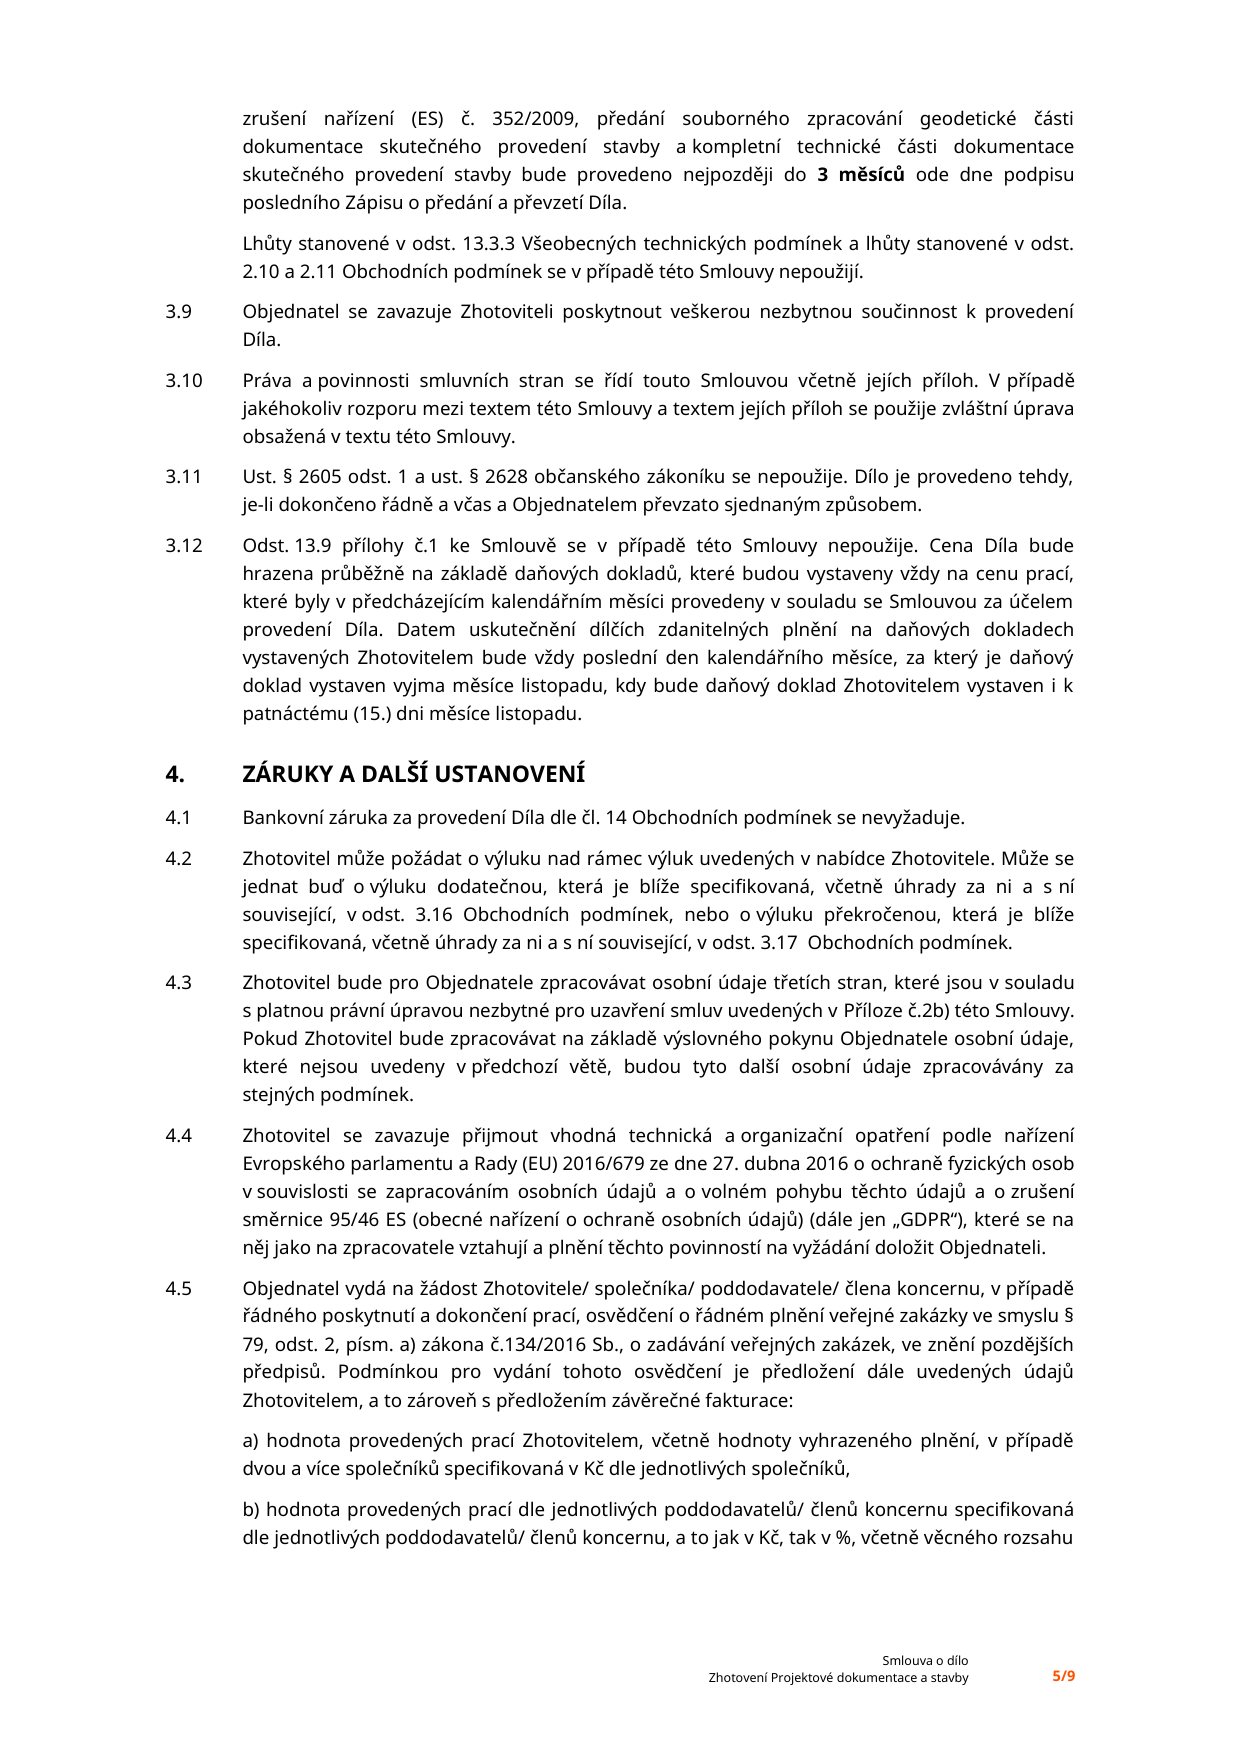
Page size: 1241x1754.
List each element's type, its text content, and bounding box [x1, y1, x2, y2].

list Objednatel vydá na žádost Zhotovitele/ společníka/ poddodavatele/ člena koncernu, v případě řádného poskytnutí a dokončení prací, osvědčení o řádném plnění veřejné zakázky ve smyslu § 79, odst. 2, písm. a) zákona č.134/2016 Sb., o zadávání veřejných zakázek, ve znění pozdějších předpisů. Podmínkou pro vydání tohoto osvědčení je předložení dále uvedených údajů Zhotovitelem, a to zároveň s předložením závěrečné fakturace: [165, 1275, 1075, 1412]
text Ust. § 2605 odst. 1 a ust. § 2628 občanského zákoníku se nepoužije. Dílo je provedeno tehdy, je-li dokončeno řádně a včas a Objednatelem převzato sjednaným způsobem. [165, 464, 1075, 517]
text Zhotovitel bude pro Objednatele zpracovávat osobní údaje třetích stran, které jsou v souladu s platnou právní úpravou nezbytné pro uzavření smluv uvedených v Příloze č.2b) této Smlouvy. Pokud Zhotovitel bude zpracovávat na základě výslovného pokynu Objednatele osobní údaje, které nejsou uvedeny v předchozí větě, budou tyto další osobní údaje zpracovávány za stejných podmínek. [165, 969, 1075, 1107]
text Lhůty stanovené v odst. 13.3.3 Všeobecných technických podmínek a lhůty stanovené v odst. 2.10 a 2.11 Obchodních podmínek se v případě této Smlouvy nepoužijí. [242, 230, 1075, 284]
text Objednatel se zavazuje Zhotoviteli poskytnout veškerou nezbytnou součinnost k provedení Díla. [165, 299, 1075, 352]
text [242, 106, 1075, 215]
text Práva a povinnosti smluvních stran se řídí touto Smlouvou včetně jejích příloh. V případě jakéhokoliv rozporu mezi textem této Smlouvy a textem jejích příloh se použije zvláštní úprava obsažená v textu této Smlouvy. [165, 367, 1075, 449]
text Odst. 13.9 přílohy č.1 ke Smlouvě se v případě této Smlouvy nepoužije. Cena Díla bude hrazena průběžně na základě daňových dokladů, které budou vystaveny vždy na cenu prací, které byly v předcházejícím kalendářním měsíci provedeny v souladu se Smlouvou za účelem provedení Díla. Datem uskutečnění dílčích zdanitelných plnění na daňových dokladech vystavených Zhotovitelem bude vždy poslední den kalendářního měsíce, za který je daňový doklad vystaven vyjma měsíce listopadu, kdy bude daňový doklad Zhotovitelem vystaven i k patnáctému (15.) dni měsíce listopadu. [165, 532, 1075, 726]
list a) hodnota provedených prací Zhotovitelem, včetně hodnoty vyhrazeného plnění, v případě dvou a více společníků specifikovaná v Kč dle jednotlivých společníků, [242, 1427, 1075, 1481]
text Zhotovitel se zavazuje přijmout vhodná technická a organizační opatření podle nařízení Evropského parlamentu a Rady (EU) 2016/679 ze dne 27. dubna 2016 o ochraně fyzických osob v souvislosti se zapracováním osobních údajů a o volném pohybu těchto údajů a o zrušení směrnice 95/46 ES (obecné nařízení o ochraně osobních údajů) (dále jen „GDPR“), které se na něj jako na zpracovatele vztahují a plnění těchto povinností na vyžádání doložit Objednateli. [165, 1122, 1075, 1260]
text Bankovní záruka za provedení Díla dle čl. 14 Obchodních podmínek se nevyžaduje. [165, 804, 1075, 830]
text ZÁRUKY A DALŠÍ USTANOVENÍ [165, 758, 1075, 789]
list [242, 1496, 1075, 1549]
text Zhotovitel může požádat o výluku nad rámec výluk uvedených v nabídce Zhotovitele. Může se jednat buď o výluku dodatečnou, která je blíže specifikovaná, včetně úhrady za ni a s ní související, v odst. 3.16 Obchodních podmínek, nebo o výluku překročenou, která je blíže specifikovaná, včetně úhrady za ni a s ní související, v odst. 3.17 Obchodních podmínek. [165, 845, 1075, 954]
